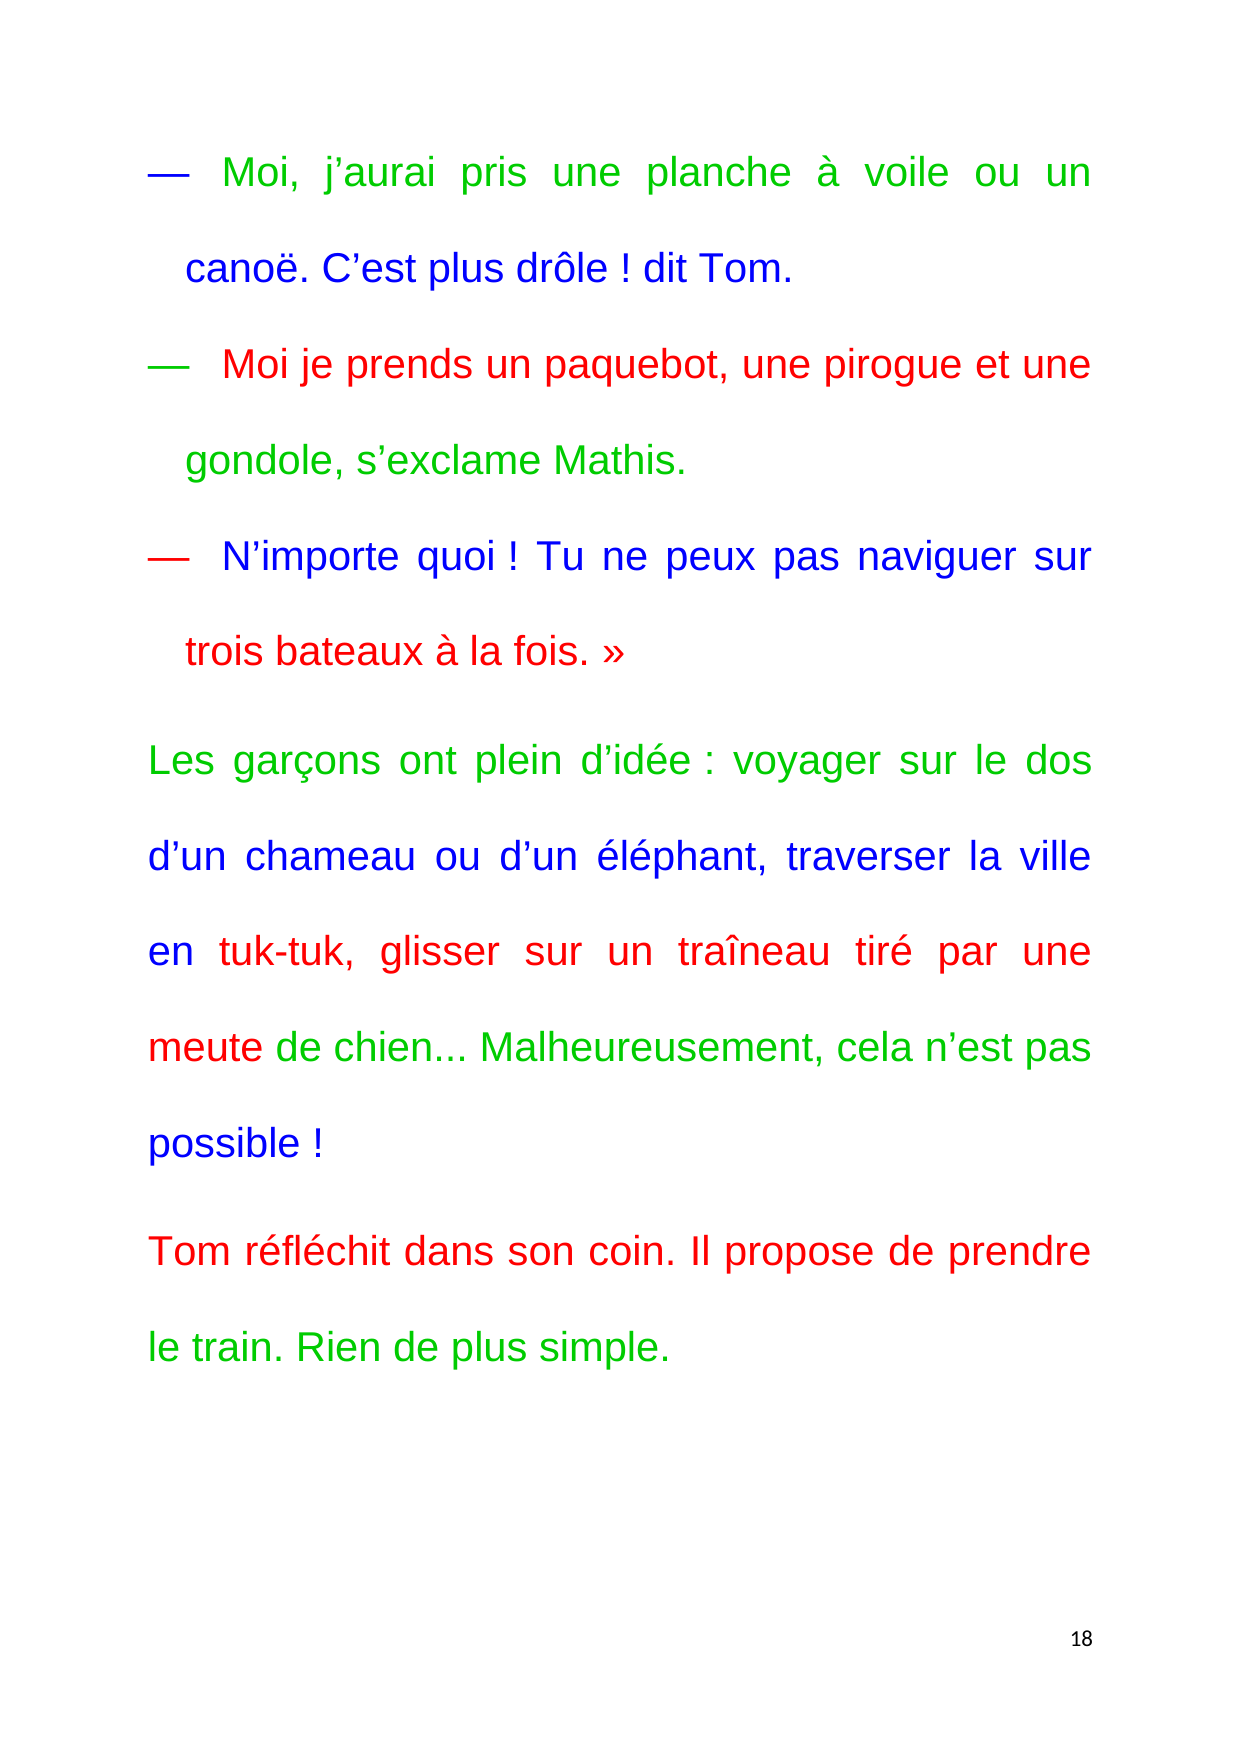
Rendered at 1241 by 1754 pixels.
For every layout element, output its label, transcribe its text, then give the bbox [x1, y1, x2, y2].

list N’importe quoi ! Tu ne peux pas naviguer sur trois bateaux à la fois. » [148, 531, 1093, 675]
text Tom réfléchit dans son coin. Il propose de prendre le train. Rien de plus simple. [148, 1227, 1093, 1371]
text Les garçons ont plein d’idée : voyager sur le dos d’un chameau ou d’un éléphant, traverser la ville en tuk-tuk, glisser sur un traîneau tiré par une meute de chien... Malheureusement, cela n’est pas possible ! [148, 735, 1093, 1166]
list Moi, j’aurai pris une planche à voile ou un canoë. C’est plus drôle ! dit Tom. [148, 148, 1093, 291]
list Moi je prends un paquebot, une pirogue et une gondole, s’exclame Mathis. [148, 339, 1093, 483]
